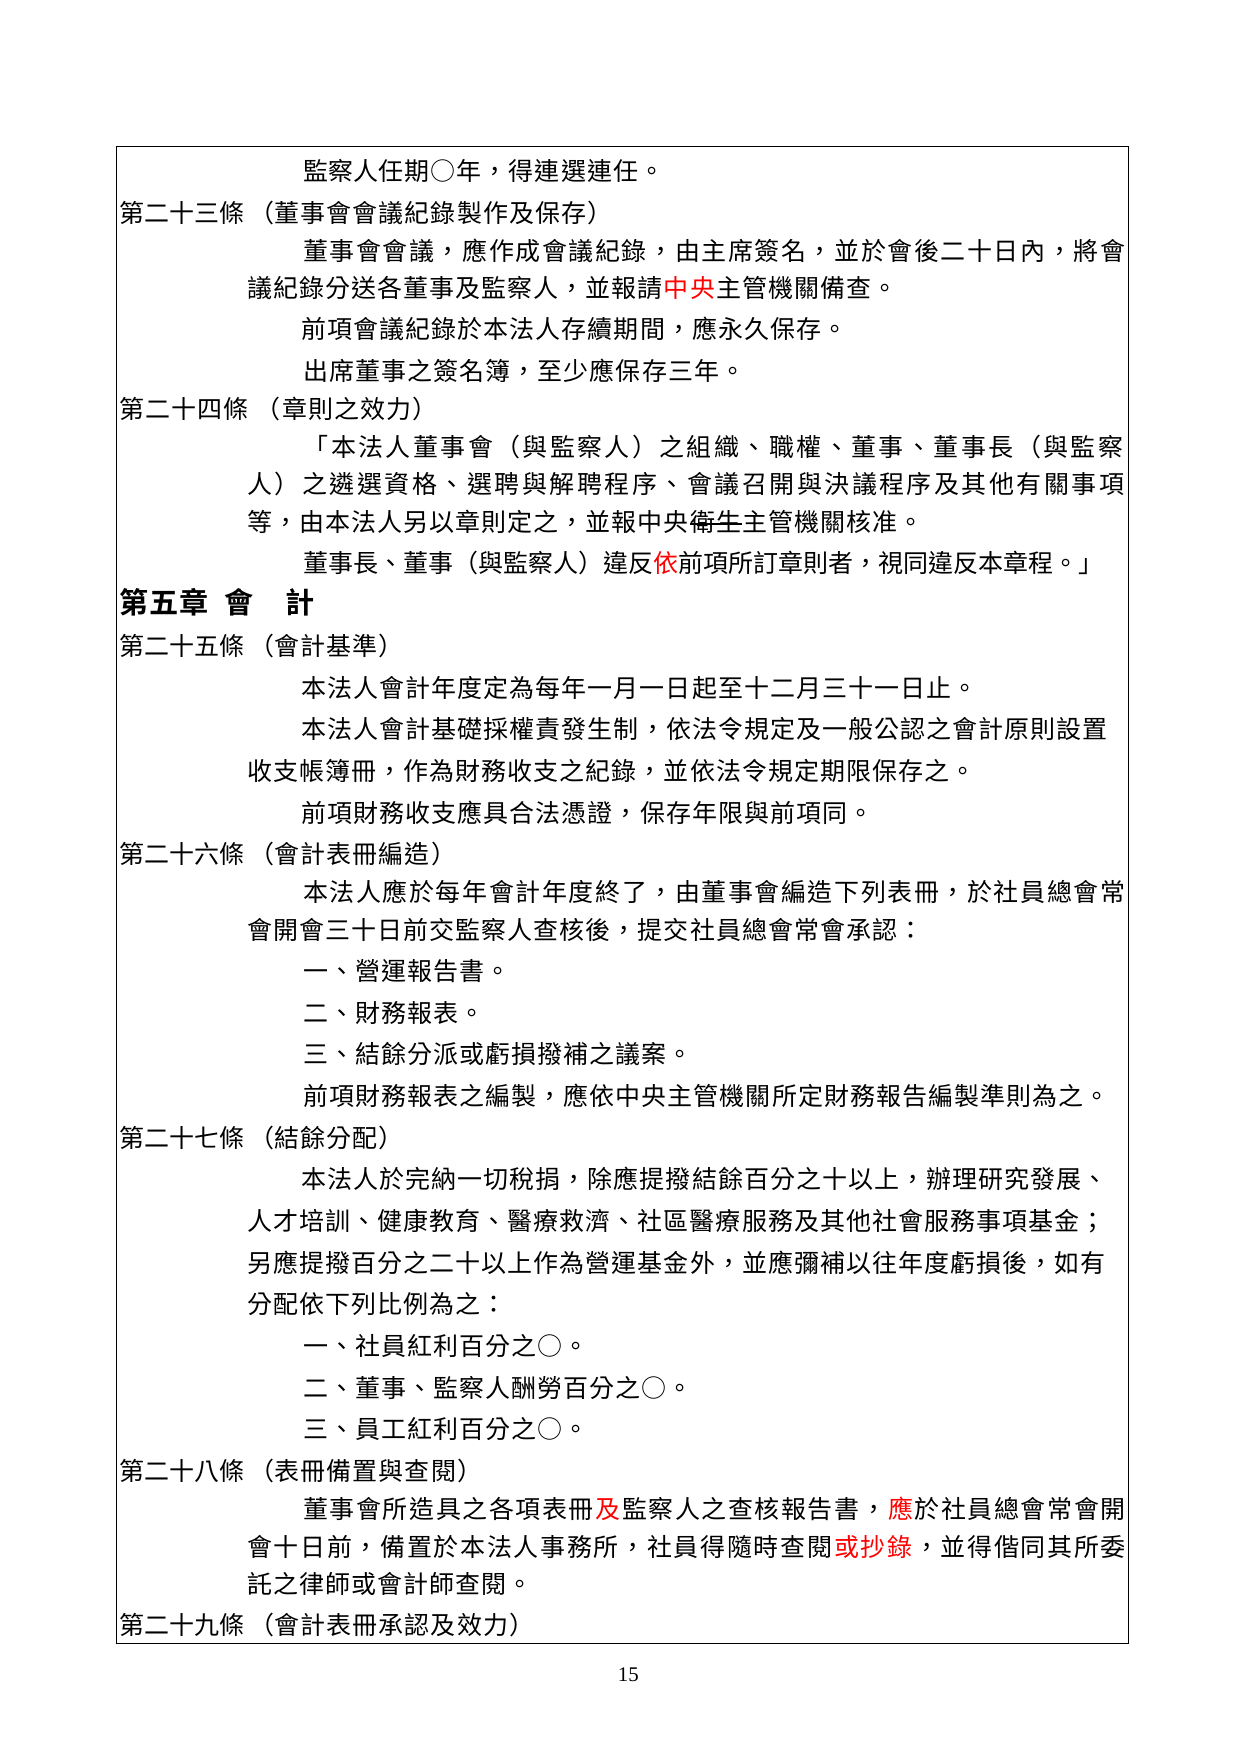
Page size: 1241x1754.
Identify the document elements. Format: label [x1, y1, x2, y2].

table_header [117, 147, 1128, 1643]
